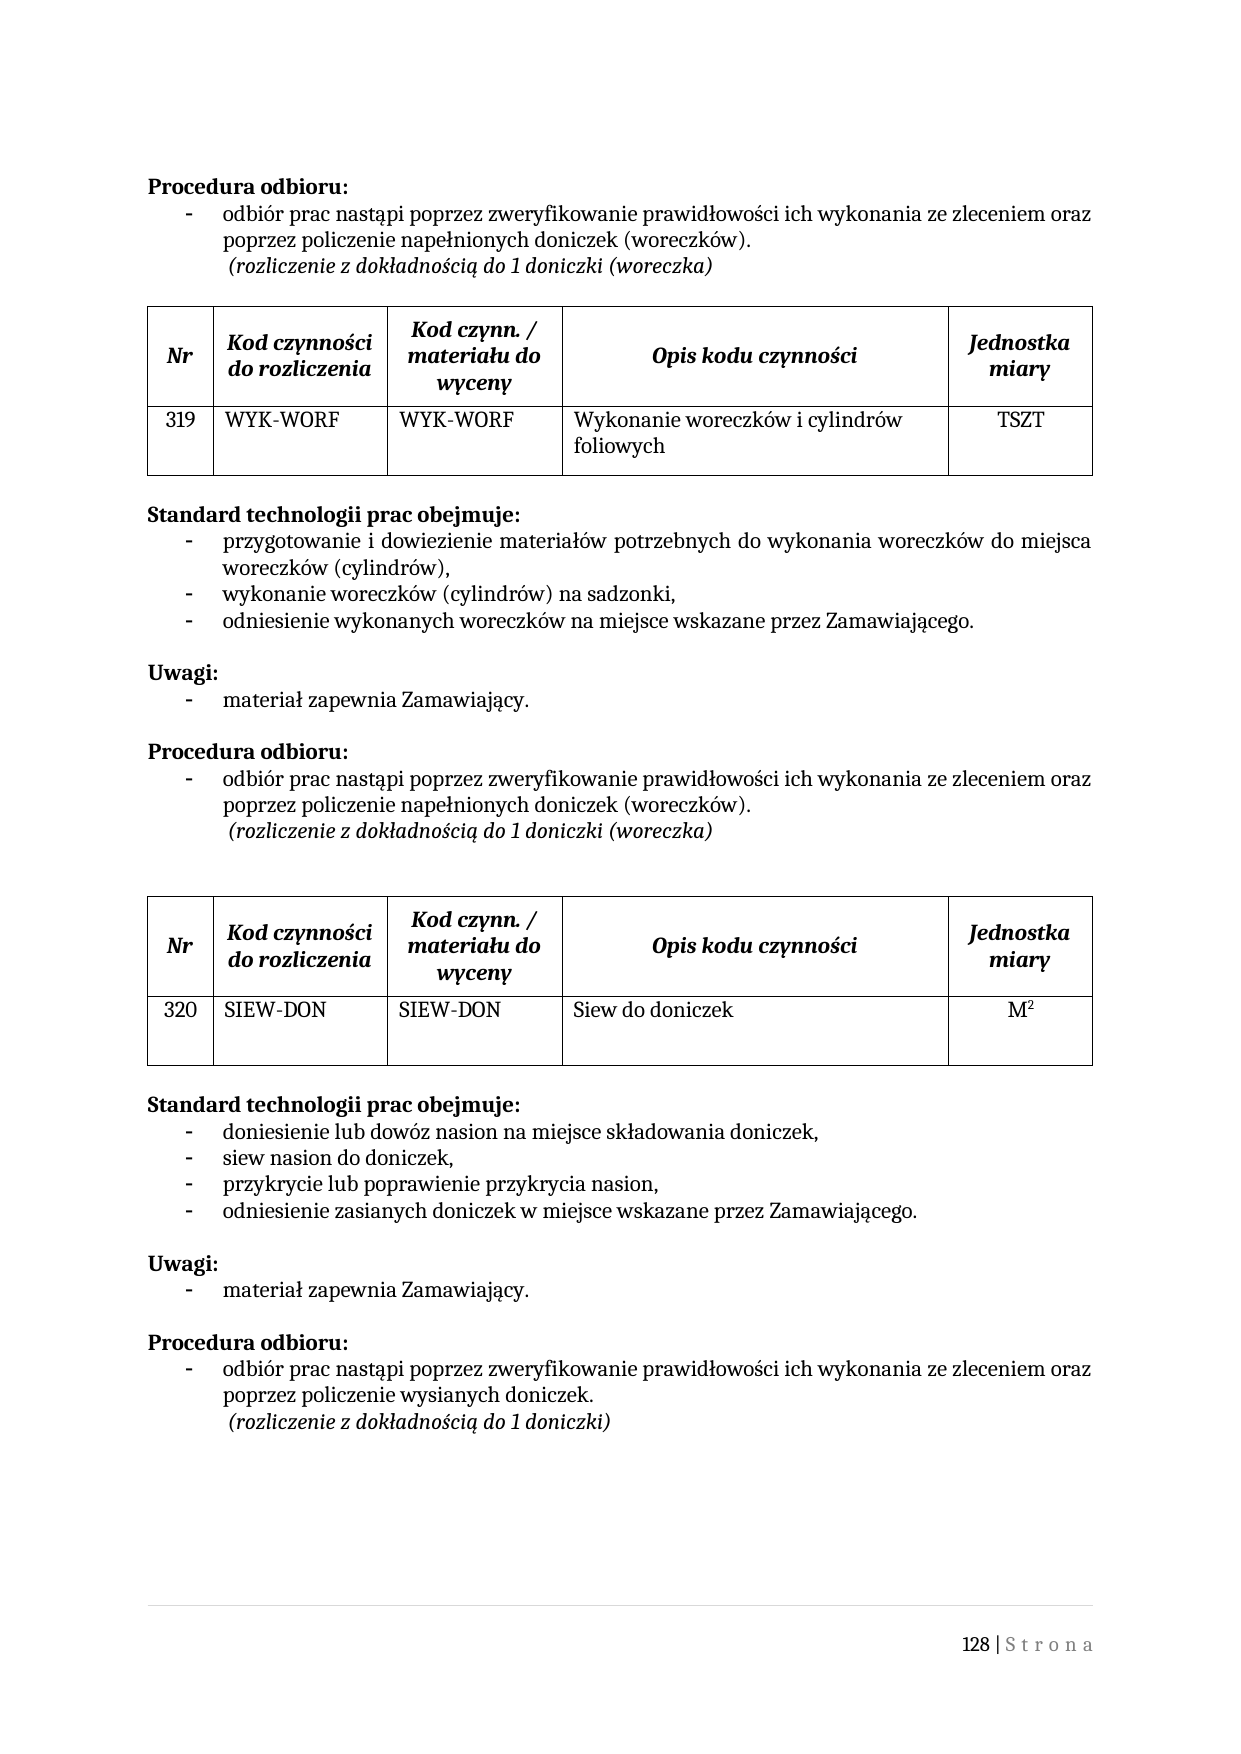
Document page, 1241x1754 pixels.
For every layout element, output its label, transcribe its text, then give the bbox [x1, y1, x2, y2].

text (rozliczenie z dokładnością do 1 doniczki (woreczka) [153, 818, 1093, 844]
text Procedura odbioru: [148, 174, 1093, 200]
list wykonanie woreczków (cylindrów) na sadzonki, [185, 581, 1093, 607]
text Uwagi: [148, 660, 1093, 686]
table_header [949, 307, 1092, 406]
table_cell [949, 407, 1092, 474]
text Uwagi: [148, 1250, 1093, 1277]
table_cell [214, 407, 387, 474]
text Standard technologii prac obejmuje: [148, 1092, 1093, 1118]
text Standard technologii prac obejmuje: [148, 502, 1093, 528]
text Procedura odbioru: [148, 1329, 1093, 1356]
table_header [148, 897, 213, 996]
list odbiór prac nastąpi poprzez zweryfikowanie prawidłowości ich wykonania ze zleceniem oraz poprzez policzenie napełnionych doniczek (woreczków). [185, 766, 1093, 818]
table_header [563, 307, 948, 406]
list odniesienie wykonanych woreczków na miejsce wskazane przez Zamawiającego. [185, 607, 1093, 634]
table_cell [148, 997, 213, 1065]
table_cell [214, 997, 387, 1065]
text Procedura odbioru: [148, 739, 1093, 766]
list doniesienie lub dowóz nasion na miejsce składowania doniczek, [185, 1118, 1093, 1145]
list siew nasion do doniczek, [185, 1145, 1093, 1171]
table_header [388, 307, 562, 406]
list materiał zapewnia Zamawiający. [185, 1277, 1093, 1303]
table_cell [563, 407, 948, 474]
list przygotowanie i dowiezienie materiałów potrzebnych do wykonania woreczków do miejsca woreczków (cylindrów), [185, 528, 1093, 581]
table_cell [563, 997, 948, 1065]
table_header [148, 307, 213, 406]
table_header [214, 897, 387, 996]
list odniesienie zasianych doniczek w miejsce wskazane przez Zamawiającego. [185, 1198, 1093, 1224]
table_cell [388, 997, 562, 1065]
text (rozliczenie z dokładnością do 1 doniczki (woreczka) [153, 253, 1093, 279]
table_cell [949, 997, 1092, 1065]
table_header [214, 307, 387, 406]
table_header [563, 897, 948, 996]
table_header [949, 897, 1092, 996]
list odbiór prac nastąpi poprzez zweryfikowanie prawidłowości ich wykonania ze zleceniem oraz poprzez policzenie napełnionych doniczek (woreczków). [185, 200, 1093, 253]
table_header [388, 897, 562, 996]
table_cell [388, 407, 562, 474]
list przykrycie lub poprawienie przykrycia nasion, [185, 1171, 1093, 1198]
text (rozliczenie z dokładnością do 1 doniczki) [153, 1408, 1093, 1435]
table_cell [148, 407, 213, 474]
list materiał zapewnia Zamawiający. [185, 686, 1093, 713]
list odbiór prac nastąpi poprzez zweryfikowanie prawidłowości ich wykonania ze zleceniem oraz poprzez policzenie wysianych doniczek. [185, 1356, 1093, 1408]
